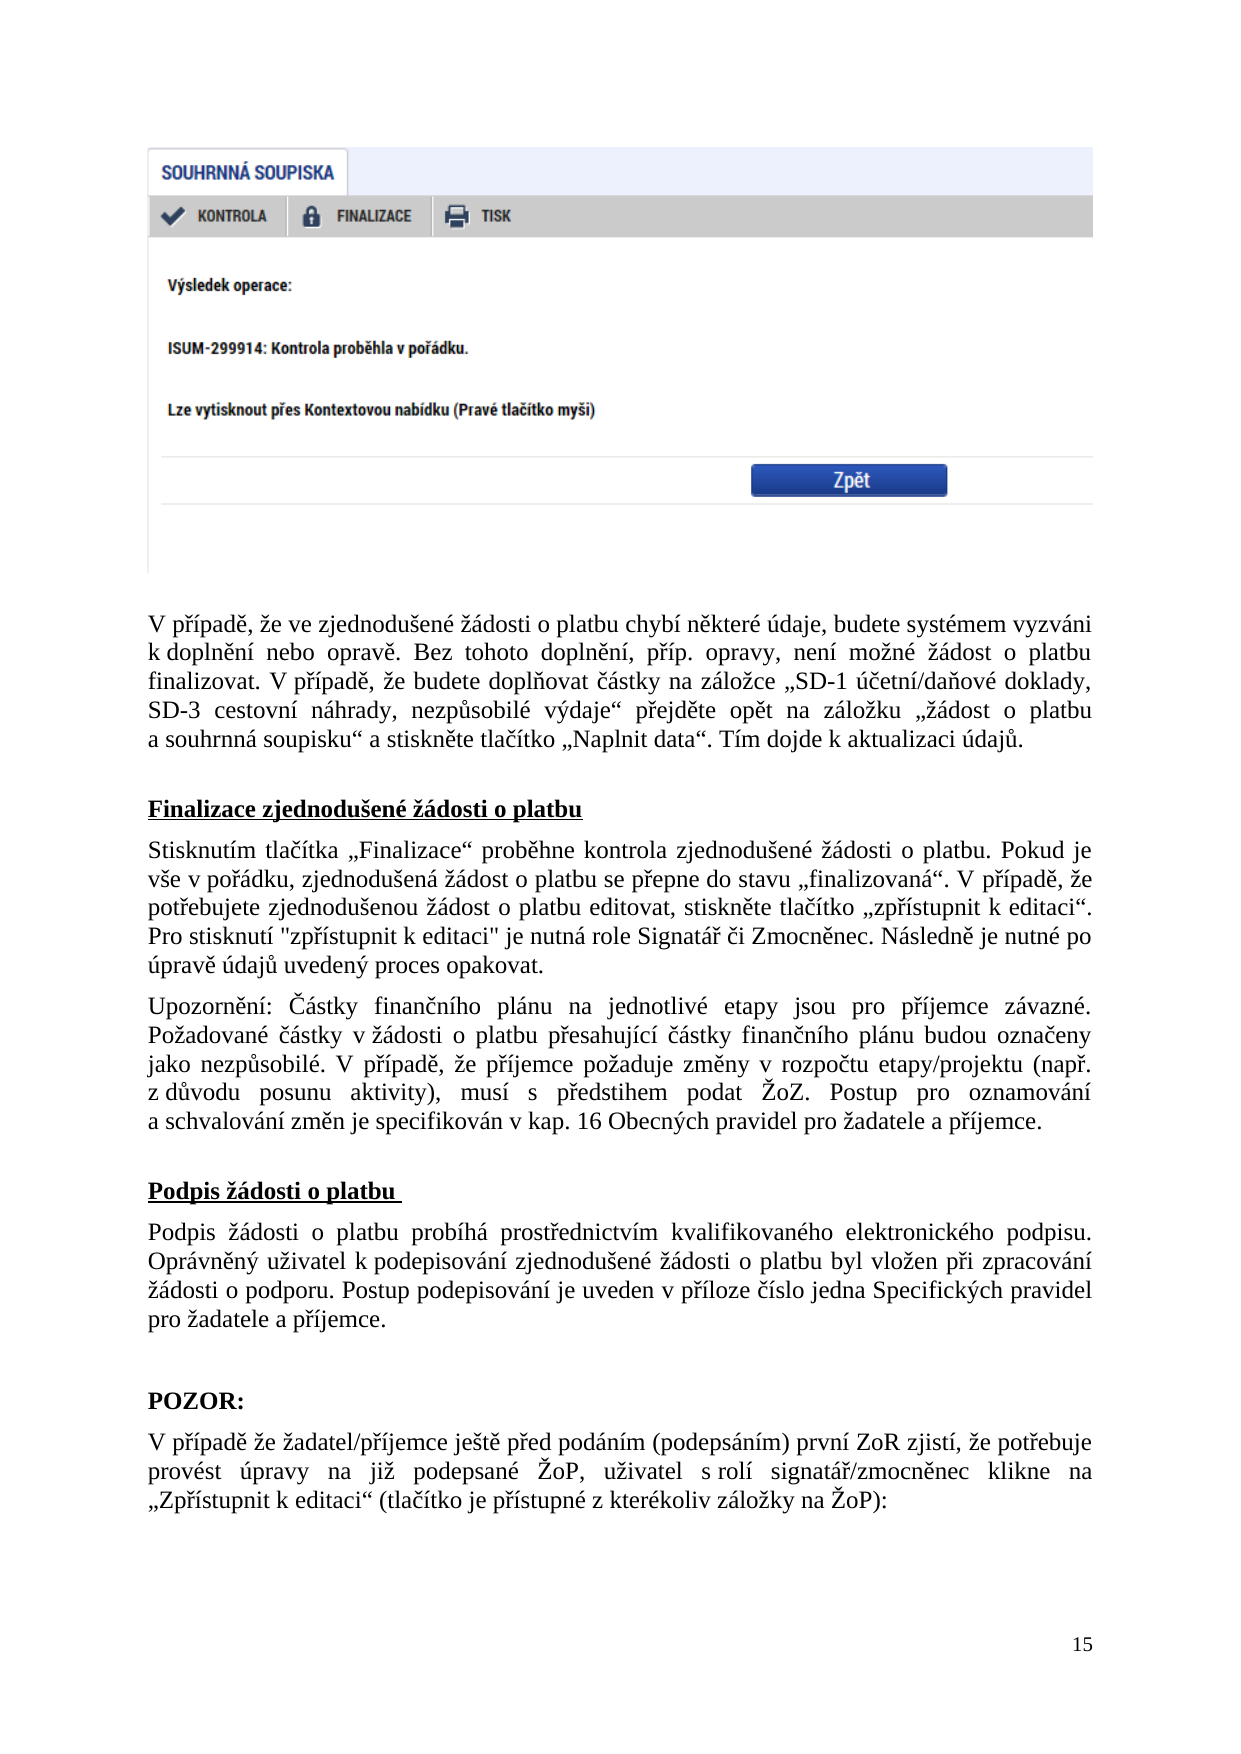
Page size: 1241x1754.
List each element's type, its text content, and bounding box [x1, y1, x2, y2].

picture [147, 147, 1093, 573]
subtitle Podpis žádosti o platbu [148, 1176, 1092, 1205]
text Podpis žádosti o platbu probíhá prostřednictvím kvalifikovaného elektronického podpisu. Oprávněný uživatel k podepisování zjednodušené žádosti o platbu byl vložen při zpracování žádosti o podporu. Postup podepisování je uveden v příloze číslo jedna Specifických pravidel pro žadatele a příjemce. [148, 1217, 1092, 1332]
subtitle Finalizace zjednodušené žádosti o platbu [148, 794, 1092, 822]
text Stisknutím tlačítka „Finalizace“ proběhne kontrola zjednodušené žádosti o platbu. Pokud je vše v pořádku, zjednodušená žádost o platbu se přepne do stavu „finalizovaná“. V případě, že potřebujete zjednodušenou žádost o platbu editovat, stiskněte tlačítko „zpřístupnit k editaci“. Pro stisknutí "zpřístupnit k editaci" je nutná role Signatář či Zmocněnec. Následně je nutné po úpravě údajů uvedený proces opakovat. [148, 835, 1092, 979]
text Upozornění: Částky finančního plánu na jednotlivé etapy jsou pro příjemce závazné. Požadované částky v žádosti o platbu přesahující částky finančního plánu budou označeny jako nezpůsobilé. V případě, že příjemce požaduje změny v rozpočtu etapy/projektu (např. z důvodu posunu aktivity), musí s předstihem podat ŽoZ. Postup pro oznamování a schvalování změn je specifikován v kap. 16 Obecných pravidel pro žadatele a příjemce. [148, 991, 1092, 1135]
text V případě že žadatel/příjemce ještě před podáním (podepsáním) první ZoR zjistí, že potřebuje provést úpravy na již podepsané ŽoP, uživatel s rolí signatář/zmocněnec klikne na „Zpřístupnit k editaci“ (tlačítko je přístupné z kterékoliv záložky na ŽoP): [148, 1427, 1092, 1514]
text POZOR: [148, 1386, 1092, 1415]
text V případě, že ve zjednodušené žádosti o platbu chybí některé údaje, budete systémem vyzváni k doplnění nebo opravě. Bez tohoto doplnění, příp. opravy, není možné žádost o platbu finalizovat. V případě, že budete doplňovat částky na záložce „SD-1 účetní/daňové doklady, SD-3 cestovní náhrady, nezpůsobilé výdaje“ přejděte opět na záložku „žádost o platbu a souhrnná soupisku“ a stiskněte tlačítko „Naplnit data“. Tím dojde k aktualizaci údajů. [148, 609, 1092, 752]
